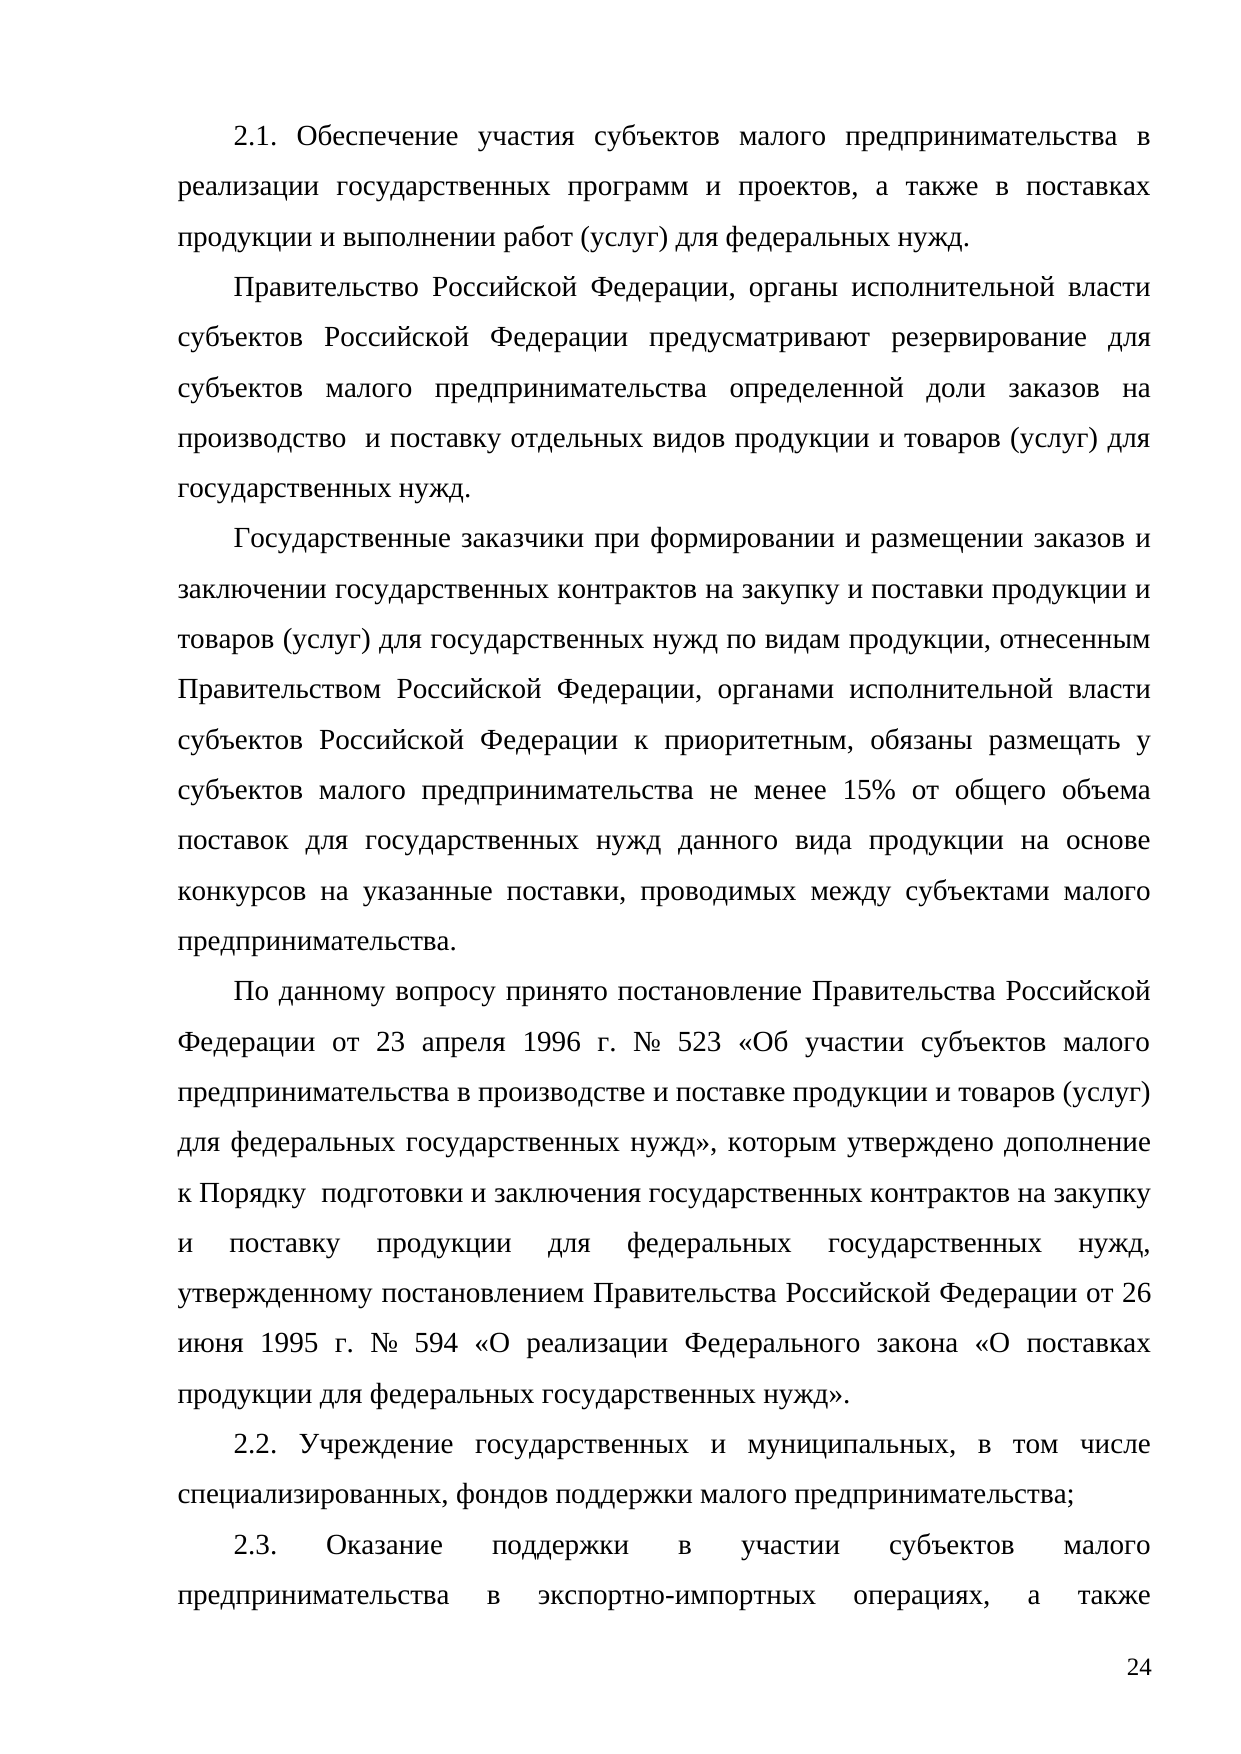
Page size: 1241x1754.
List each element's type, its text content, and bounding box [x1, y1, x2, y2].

text 2.1. Обеспечение участия субъектов малого предпринимательства в реализации государственных программ и проектов, а также в поставках продукции и выполнении работ (услуг) для федеральных нужд. [177, 118, 1152, 252]
text 2.2. Учреждение государственных и муниципальных, в том числе специализированных, фондов поддержки малого предпринимательства; [177, 1426, 1152, 1510]
text По данному вопросу принято постановление Правительства Российской Федерации от № 523 «Об участии субъектов малого предпринимательства в производстве и поставке продукции и товаров (услуг) для федеральных государственных нужд», которым утверждено дополнение к Порядку подготовки и заключения государственных контрактов на закупку и поставку продукции для федеральных государственных нужд, утвержденному постановлением Правительства Российской Федерации от № 594 «О реализации Федерального закона «О поставках продукции для федеральных государственных нужд». [177, 973, 1152, 1409]
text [177, 1527, 1152, 1611]
text Государственные заказчики при формировании и размещении заказов и заключении государственных контрактов на закупку и поставки продукции и товаров (услуг) для государственных нужд по видам продукции, отнесенным Правительством Российской Федерации, органами исполнительной власти субъектов Российской Федерации к приоритетным, обязаны размещать у субъектов малого предпринимательства не менее 15% от общего объема поставок для государственных нужд данного вида продукции на основе конкурсов на указанные поставки, проводимых между субъектами малого предпринимательства. [177, 521, 1152, 957]
text Правительство Российской Федерации, органы исполнительной власти субъектов Российской Федерации предусматривают резервирование для субъектов малого предпринимательства определенной доли заказов на производство и поставку отдельных видов продукции и товаров (услуг) для государственных нужд. [177, 269, 1152, 504]
